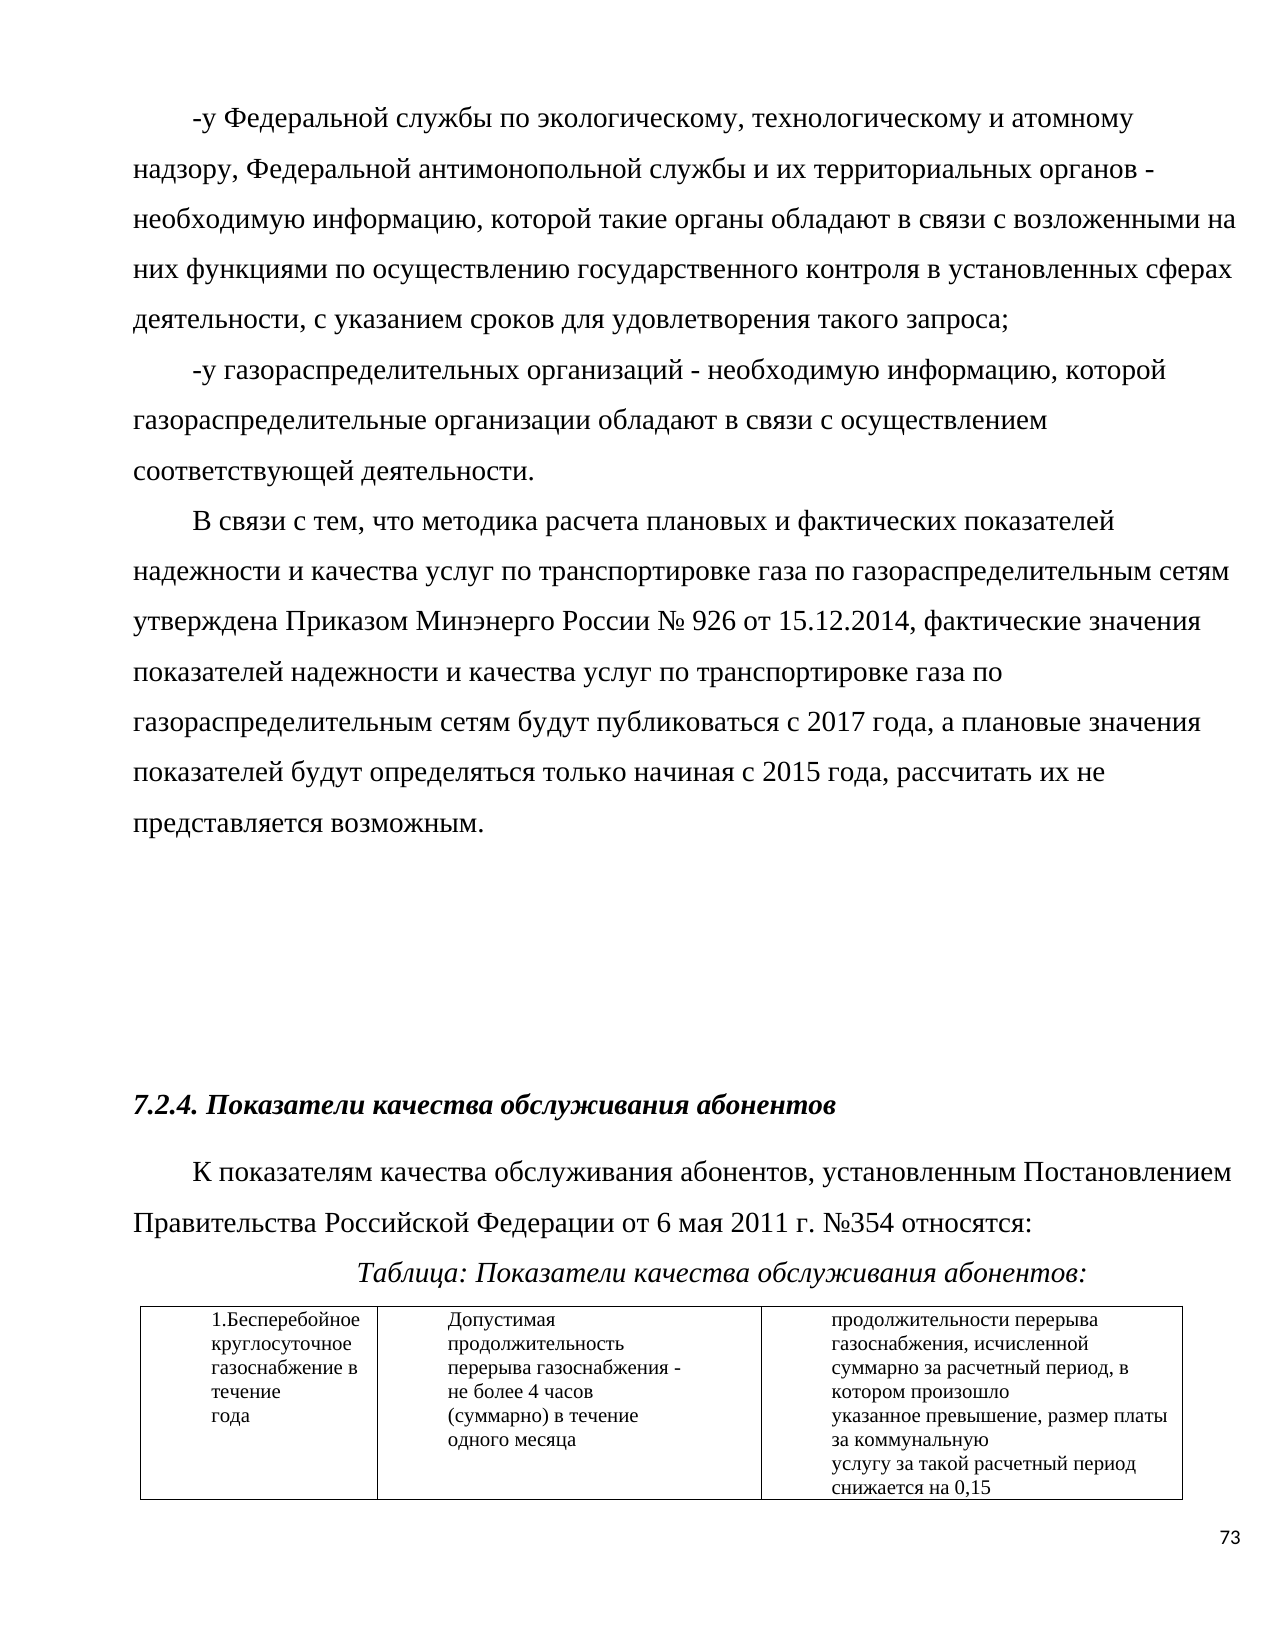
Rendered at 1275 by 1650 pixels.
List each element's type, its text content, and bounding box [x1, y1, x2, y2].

text К показателям качества обслуживания абонентов, установленным Постановлением Правительства Российской Федерации от 6 мая 2011 г. №354 относятся: [133, 1154, 1240, 1238]
text 7.2.4. Показатели качества обслуживания абонентов [133, 1087, 1240, 1121]
text Таблица: Показатели качества обслуживания абонентов: [133, 1255, 1240, 1289]
text -у газораспределительных организаций - необходимую информацию, которой газораспределительные организации обладают в связи с осуществлением соответствующей деятельности. [133, 352, 1240, 486]
table_header 1.Бесперебойное круглосуточное газоснабжение в течение года [141, 1307, 377, 1499]
text В связи с тем, что методика расчета плановых и фактических показателей надежности и качества услуг по транспортировке газа по газораспределительным сетям утверждена Приказом Минэнерго России № 926 от 15.12.2014, фактические значения показателей надежности и качества услуг по транспортировке газа по газораспределительным сетям будут публиковаться с 2017 года, а плановые значения показателей будут определяться только начиная с 2015 года, рассчитать их не представляется возможным. [133, 503, 1240, 838]
table_header Допустимая продолжительность перерыва газоснабжения - не более 4 часов (суммарно) в течение одного месяца [378, 1307, 761, 1499]
table_header продолжительности перерыва газоснабжения, исчисленной суммарно за расчетный период, в котором произошло указанное превышение, размер платы за коммунальную услугу за такой расчетный период снижается на 0,15 [762, 1307, 1182, 1499]
text -у Федеральной службы по экологическому, технологическому и атомному надзору, Федеральной антимонопольной службы и их территориальных органов -необходимую информацию, которой такие органы обладают в связи с возложенными на них функциями по осуществлению государственного контроля в установленных сферах деятельности, с указанием сроков для удовлетворения такого запроса; [133, 100, 1240, 335]
